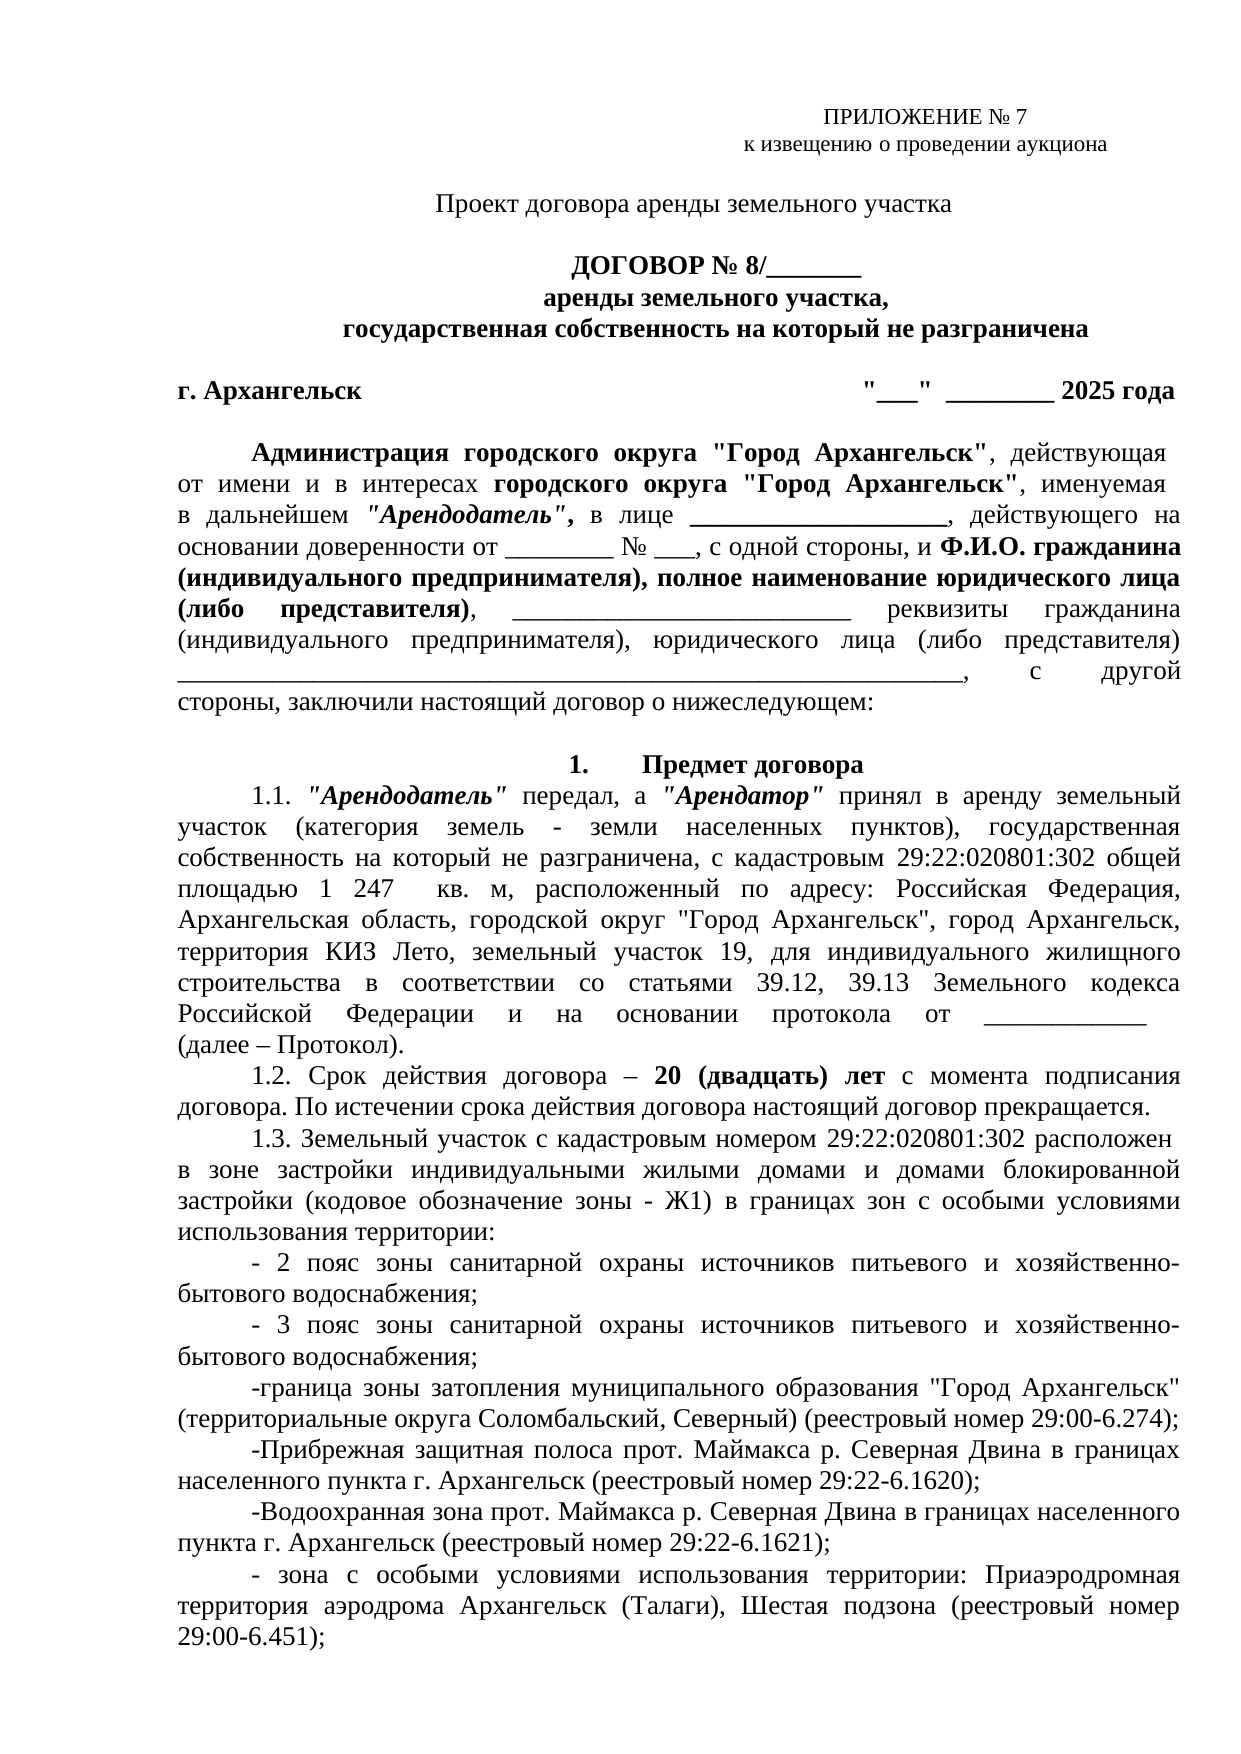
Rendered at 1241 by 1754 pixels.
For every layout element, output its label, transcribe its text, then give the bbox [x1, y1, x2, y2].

text - зона с особыми условиями использования территории: Приаэродромная территория аэродрома Архангельск (Талаги), Шестая подзона (реестровый номер 29:00-6.451); [177, 1558, 1181, 1651]
text ДОГОВОР № 8/_______ [177, 249, 1181, 281]
text ПРИЛОЖЕНИЕ № 7 [177, 103, 1181, 130]
text -граница зоны затопления муниципального образования "Город Архангельск" (территориальные округа Соломбальский, Северный) (реестровый номер 29:00-6.274); [177, 1371, 1181, 1433]
text г. Архангельск "___" ________ 2025 года [177, 374, 1181, 405]
text 1.3. Земельный участок с кадастровым номером 29:22:020801:302 расположен в зоне застройки индивидуальными жилыми домами и домами блокированной застройки (кодовое обозначение зоны - Ж1) в границах зон с особыми условиями использования территории: [177, 1122, 1181, 1246]
text государственная собственность на который не разграничена [177, 312, 1181, 343]
text Проект договора аренды земельного участка [177, 187, 1181, 218]
text Администрация городского округа "Город Архангельск", действующая от имени и в интересах городского округа "Город Архангельск", именуемая в дальнейшем "Арендодатель", в лице ___________________, действующего на основании доверенности от ________ № ___, с одной стороны, и Ф.И.О. гражданина (индивидуального предпринимателя), полное наименование юридического лица (либо представителя), _________________________ реквизиты гражданина (индивидуального предпринимателя), юридического лица (либо представителя) __________________________________________________________, с другой стороны, заключили настоящий договор о нижеследующем: [177, 436, 1181, 717]
text - 2 пояс зоны санитарной охраны источников питьевого и хозяйственно-бытового водоснабжения; [177, 1246, 1181, 1308]
text -Водоохранная зона прот. Маймакса р. Северная Двина в границах населенного пункта г. Архангельск (реестровый номер 29:22-6.1621); [177, 1495, 1181, 1558]
text к извещению о проведении аукциона [177, 130, 1181, 156]
list Предмет договора [177, 748, 1181, 779]
text 1.1. "Арендодатель" передал, а "Арендатор" принял в аренду земельный участок (категория земель - земли населенных пунктов), государственная собственность на который не разграничена, с кадастровым 29:22:020801:302 общей площадью 1 247 кв. м, расположенный по адресу: Российская Федерация, Архангельская область, городской округ "Город Архангельск", город Архангельск, территория КИЗ Лето, земельный участок 19, для индивидуального жилищного строительства в соответствии со статьями 39.12, 39.13 Земельного кодекса Российской Федерации и на основании протокола от ____________ (далее – Протокол). [177, 779, 1181, 1059]
text 1.2. Срок действия договора – 20 (двадцать) лет с момента подписания договора. По истечении срока действия договора настоящий договор прекращается. [177, 1059, 1181, 1122]
text -Прибрежная защитная полоса прот. Маймакса р. Северная Двина в границах населенного пункта г. Архангельск (реестровый номер 29:22-6.1620); [177, 1433, 1181, 1495]
text аренды земельного участка, [177, 281, 1181, 312]
text - 3 пояс зоны санитарной охраны источников питьевого и хозяйственно-бытового водоснабжения; [177, 1308, 1181, 1371]
